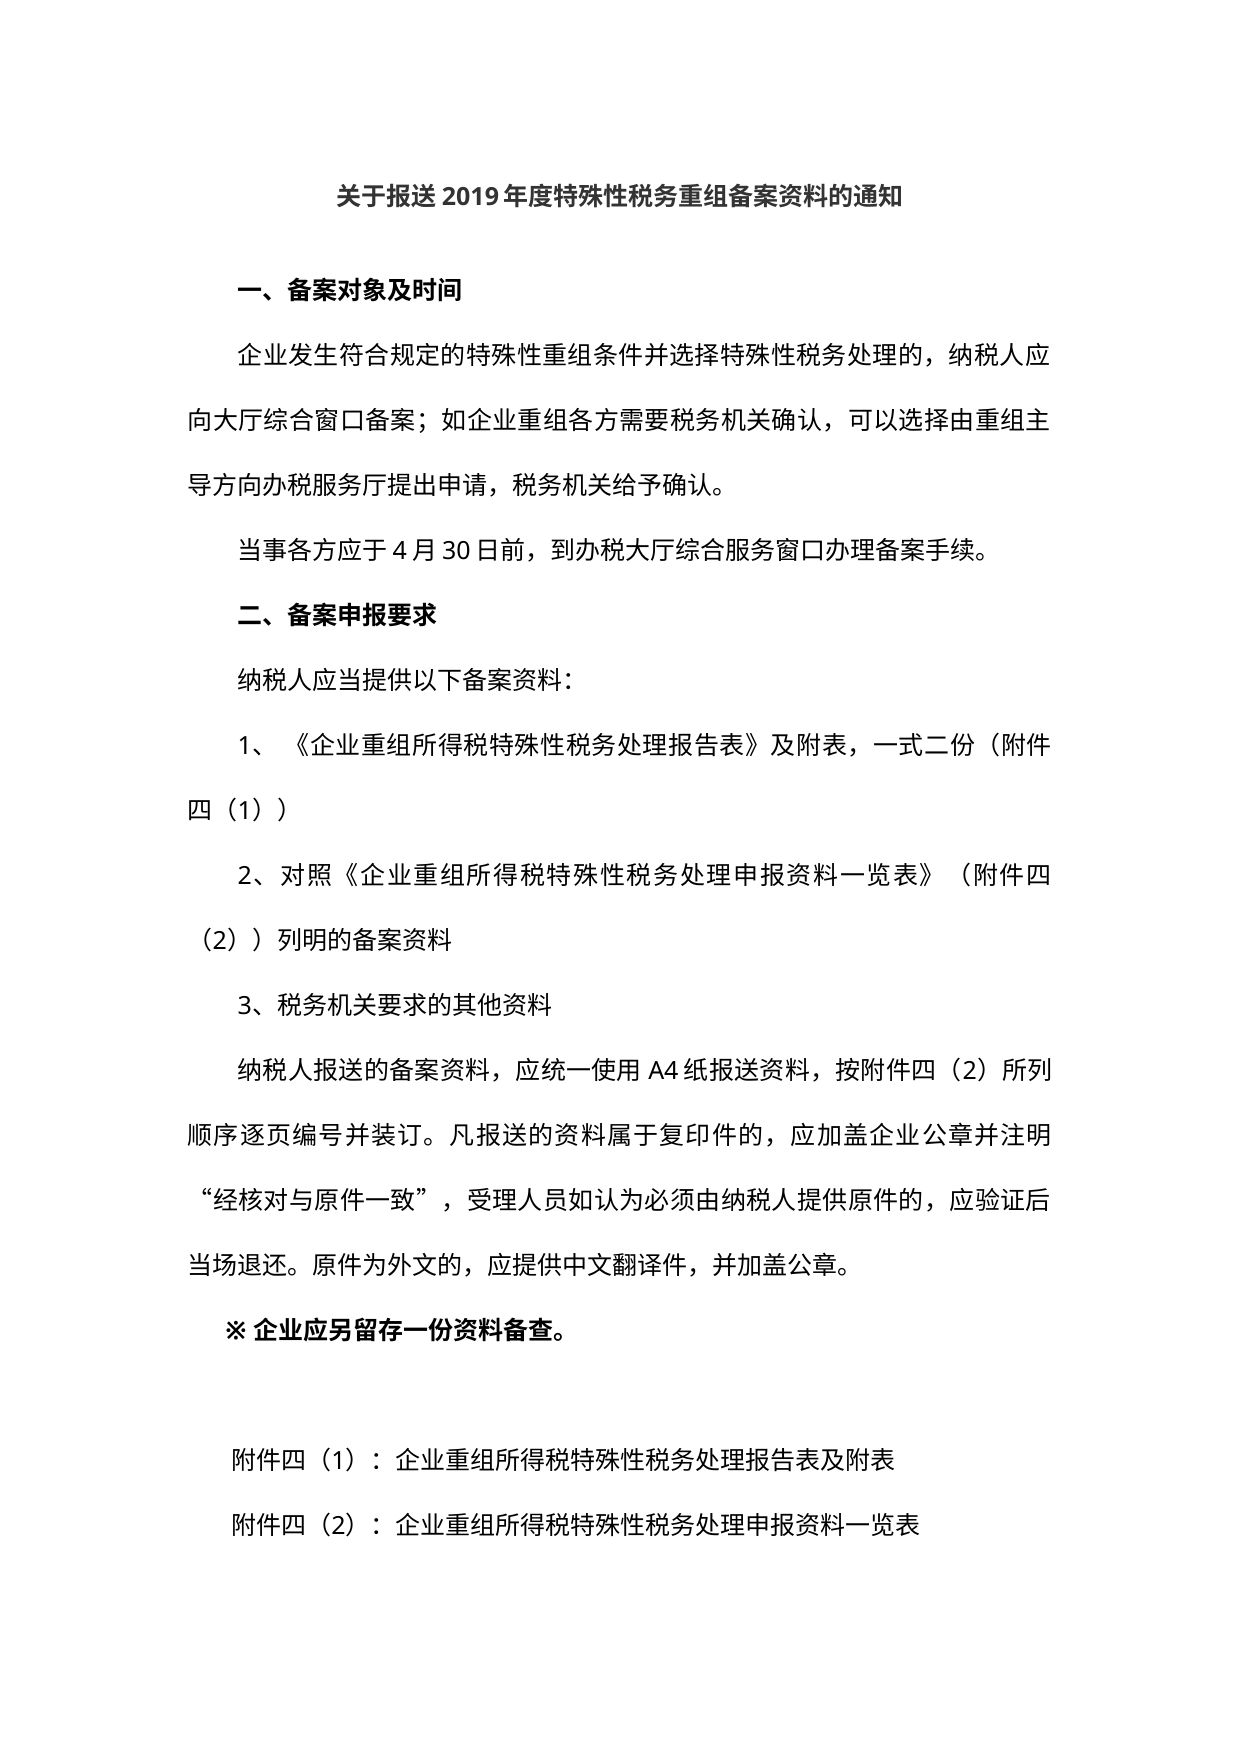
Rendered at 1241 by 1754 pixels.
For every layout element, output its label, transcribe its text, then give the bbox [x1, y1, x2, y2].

text 一、备案对象及时间 [187, 256, 1053, 321]
text 关于报送2019年度特殊性税务重组备案资料的通知 [187, 162, 1053, 227]
text 附件四（2）：企业重组所得税特殊性税务处理申报资料一览表 [187, 1491, 1053, 1556]
text 纳税人报送的备案资料，应统一使用A4纸报送资料，按附件四（2）所列顺序逐页编号并装订。凡报送的资料属于复印件的，应加盖企业公章并注明“经核对与原件一致”，受理人员如认为必须由纳税人提供原件的，应验证后当场退还。原件为外文的，应提供中文翻译件，并加盖公章。 [187, 1036, 1053, 1296]
text 企业发生符合规定的特殊性重组条件并选择特殊性税务处理的，纳税人应向大厅综合窗口备案；如企业重组各方需要税务机关确认，可以选择由重组主导方向办税服务厅提出申请，税务机关给予确认。 [187, 321, 1053, 516]
text 当事各方应于4月30日前，到办税大厅综合服务窗口办理备案手续。 [187, 516, 1053, 581]
text 纳税人应当提供以下备案资料： [187, 646, 1053, 711]
text 附件四（1）：企业重组所得税特殊性税务处理报告表及附表 [187, 1426, 1053, 1491]
text 二、备案申报要求 [187, 581, 1053, 646]
text 2、对照《企业重组所得税特殊性税务处理申报资料一览表》（附件四（2））列明的备案资料 [187, 841, 1053, 971]
text ※ 企业应另留存一份资料备查。 [187, 1296, 1053, 1361]
text 3、税务机关要求的其他资料 [187, 971, 1053, 1036]
text 1、 《企业重组所得税特殊性税务处理报告表》及附表，一式二份（附件四（1）） [187, 711, 1053, 841]
